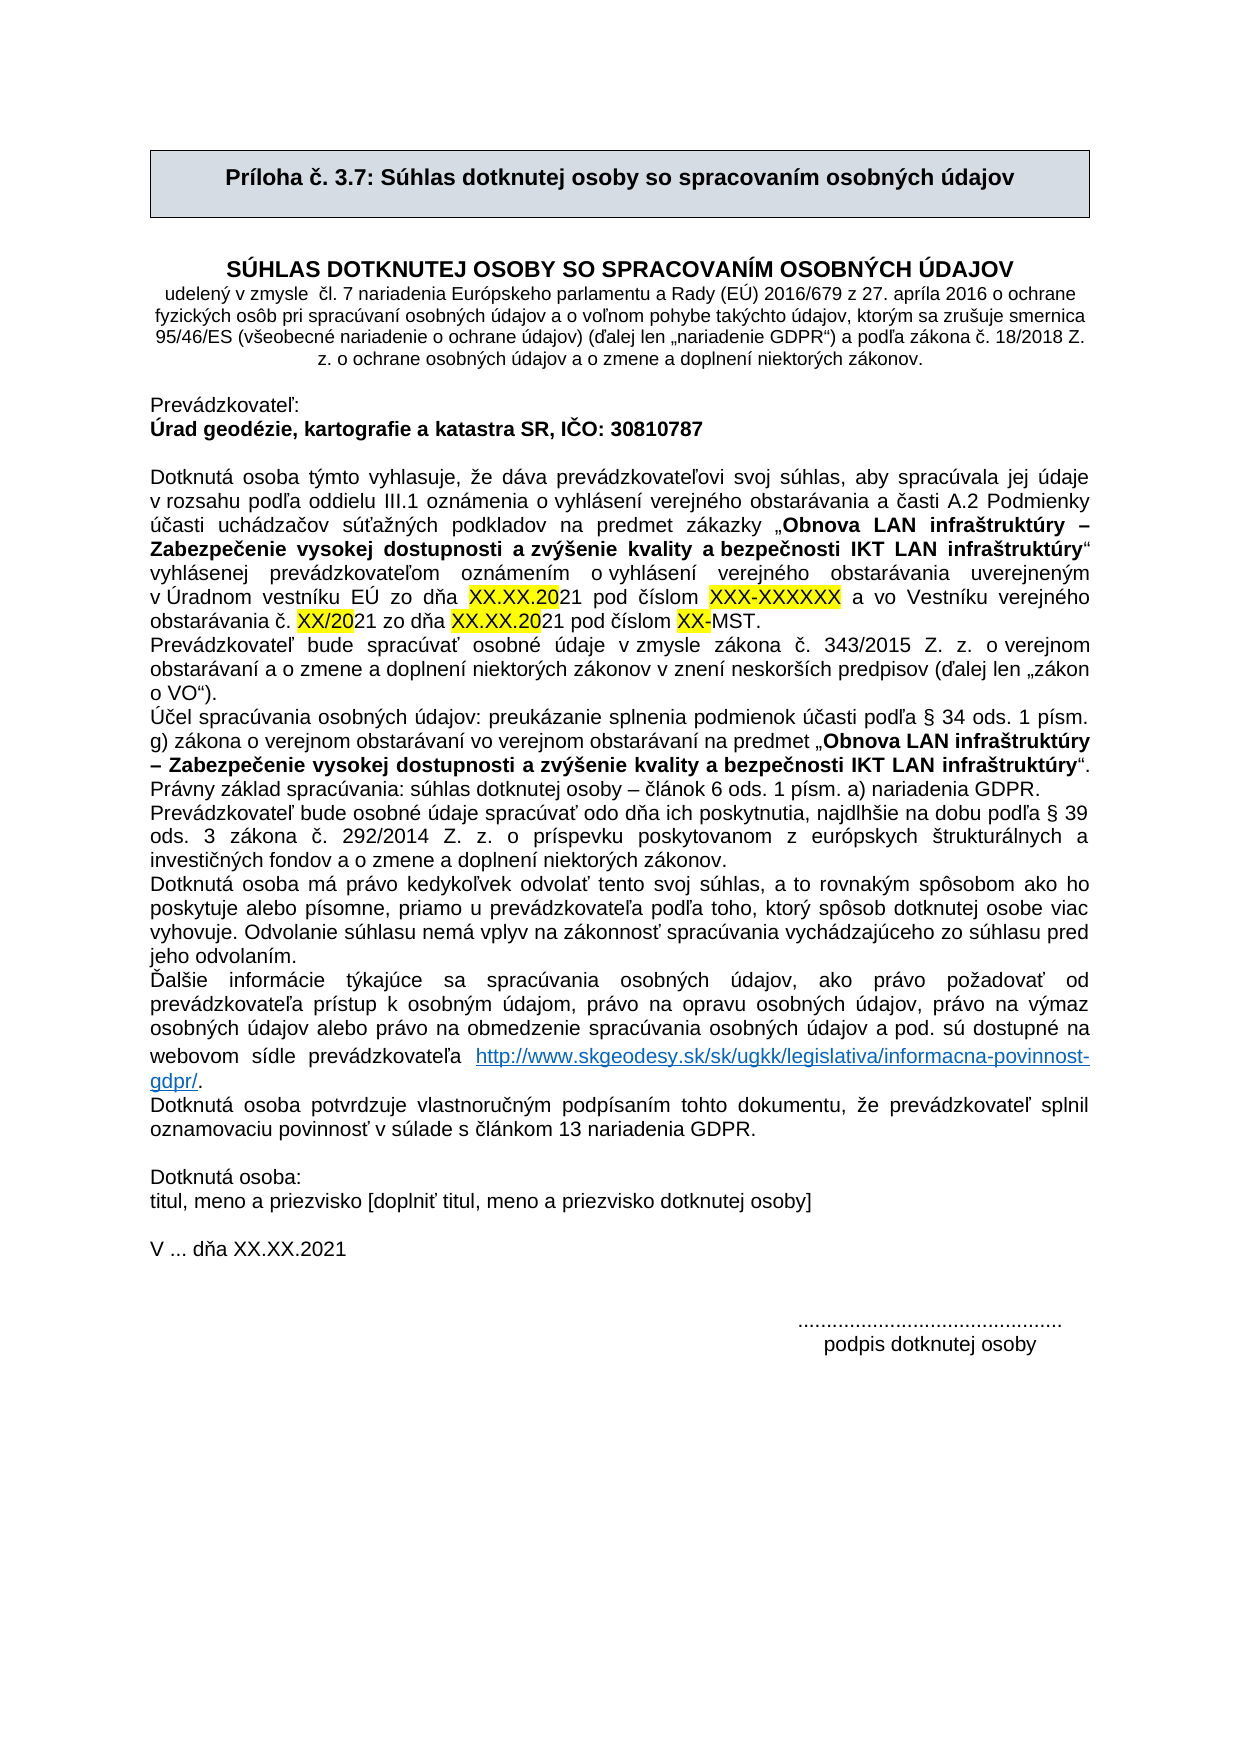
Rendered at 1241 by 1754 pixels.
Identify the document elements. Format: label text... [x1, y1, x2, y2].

text Prevádzkovateľ bude osobné údaje spracúvať odo dňa ich poskytnutia, najdlhšie na dobu podľa § 39 ods. 3 zákona č. 292/2014 Z. z. o príspevku poskytovanom z európskych štrukturálnych a investičných fondov a o zmene a doplnení niektorých zákonov. [150, 800, 1090, 872]
table_header Príloha č. 3.7: Súhlas dotknutej osoby so spracovaním osobných údajov [151, 151, 1089, 217]
text V ... dňa XX.XX.2021 [150, 1236, 1090, 1260]
text .............................................. [770, 1308, 1090, 1332]
text podpis dotknutej osoby [770, 1332, 1090, 1356]
text titul, meno a priezvisko [doplniť titul, meno a priezvisko dotknutej osoby] [150, 1188, 1090, 1212]
text Súhlas dotknutej osoby so spracovaním osobných údajov [150, 256, 1090, 283]
text Prevádzkovateľ bude spracúvať osobné údaje v zmysle zákona č. 343/2015 Z. z. o verejnom obstarávaní a o zmene a doplnení niektorých zákonov v znení neskorších predpisov (ďalej len „zákon o VO“). [150, 633, 1090, 704]
text udelený v zmysle čl. 7 nariadenia Európskeho parlamentu a Rady (EÚ) 2016/679 z 27. apríla 2016 o ochrane fyzických osôb pri spracúvaní osobných údajov a o voľnom pohybe takýchto údajov, ktorým sa zrušuje smernica 95/46/ES (všeobecné nariadenie o ochrane údajov) (ďalej len „nariadenie GDPR“) a podľa zákona č. 18/2018 Z. z. o ochrane osobných údajov a o zmene a doplnení niektorých zákonov. [150, 283, 1090, 369]
text Dotknutá osoba potvrdzuje vlastnoručným podpísaním tohto dokumentu, že prevádzkovateľ splnil oznamovaciu povinnosť v súlade s článkom 13 nariadenia GDPR. [150, 1093, 1090, 1141]
text Prevádzkovateľ: [150, 393, 1090, 417]
text Dotknutá osoba má právo kedykoľvek odvolať tento svoj súhlas, a to rovnakým spôsobom ako ho poskytuje alebo písomne, priamo u prevádzkovateľa podľa toho, ktorý spôsob dotknutej osobe viac vyhovuje. Odvolanie súhlasu nemá vplyv na zákonnosť spracúvania vychádzajúceho zo súhlasu pred jeho odvolaním. [150, 872, 1090, 968]
text Úrad geodézie, kartografie a katastra SR, IČO: 30810787 [150, 417, 1090, 441]
text Ďalšie informácie týkajúce sa spracúvania osobných údajov, ako právo požadovať od prevádzkovateľa prístup k osobným údajom, právo na opravu osobných údajov, právo na výmaz osobných údajov alebo právo na obmedzenie spracúvania osobných údajov a pod. sú dostupné na webovom sídle prevádzkovateľa http://www.skgeodesy.sk/sk/ugkk/legislativa/informacna-povinnost-gdpr/. [150, 968, 1090, 1093]
text Dotknutá osoba: [150, 1164, 1090, 1188]
text Dotknutá osoba týmto vyhlasuje, že dáva prevádzkovateľovi svoj súhlas, aby spracúvala jej údaje v rozsahu podľa oddielu III.1 oznámenia o vyhlásení verejného obstarávania a časti A.2 Podmienky účasti uchádzačov súťažných podkladov na predmet zákazky „Obnova LAN infraštruktúry – Zabezpečenie vysokej dostupnosti a zvýšenie kvality a bezpečnosti IKT LAN infraštruktúry“ vyhlásenej prevádzkovateľom oznámením o vyhlásení verejného obstarávania uverejneným v Úradnom vestníku EÚ zo dňa XX.XX.2021 pod číslom XXX-XXXXXX a vo Vestníku verejného obstarávania č. XX/2021 zo dňa XX.XX.2021 pod číslom XX-MST. [150, 465, 1090, 633]
text Účel spracúvania osobných údajov: preukázanie splnenia podmienok účasti podľa § 34 ods. 1 písm. g) zákona o verejnom obstarávaní vo verejnom obstarávaní na predmet „Obnova LAN infraštruktúry – Zabezpečenie vysokej dostupnosti a zvýšenie kvality a bezpečnosti IKT LAN infraštruktúry“. Právny základ spracúvania: súhlas dotknutej osoby – článok 6 ods. 1 písm. a) nariadenia GDPR. [150, 704, 1090, 800]
